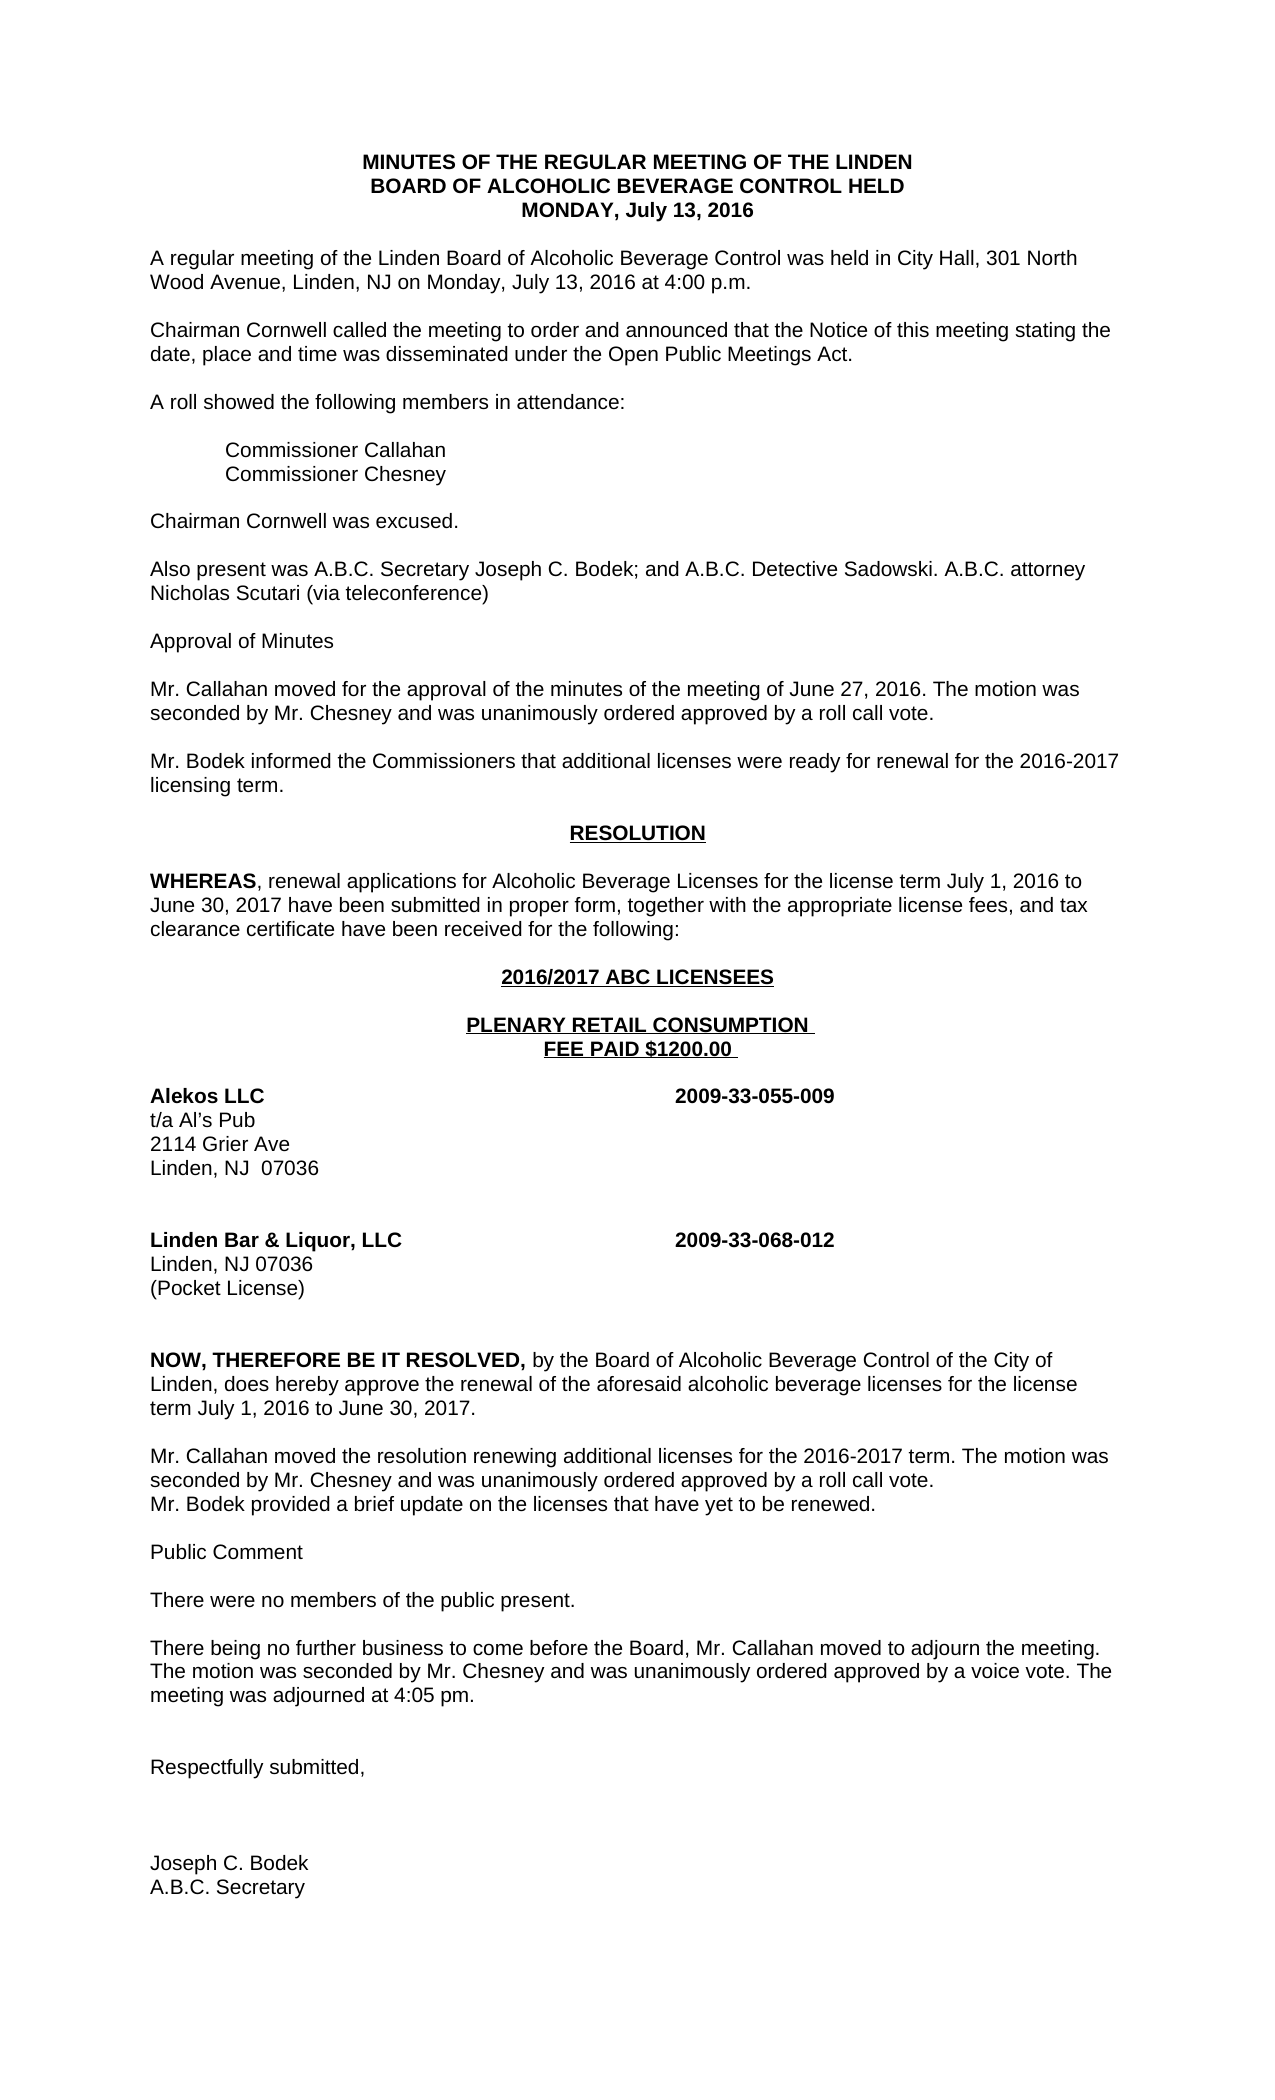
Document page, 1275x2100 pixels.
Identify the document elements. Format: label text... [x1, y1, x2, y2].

text Alekos LLC 2009-33-055-009 [150, 1084, 1125, 1108]
text Joseph C. Bodek [150, 1851, 1125, 1875]
text PLENARY RETAIL CONSUMPTION [150, 1012, 1125, 1036]
text Approval of Minutes [150, 629, 1125, 653]
text Also present was A.B.C. Secretary Joseph C. Bodek; and A.B.C. Detective Sadowski. A.B.C. attorney Nicholas Scutari (via teleconference) [150, 557, 1125, 605]
text Mr. Bodek informed the Commissioners that additional licenses were ready for renewal for the 2016-2017 licensing term. [150, 749, 1125, 797]
text MONDAY, July 13, 2016 [150, 198, 1125, 222]
text Chairman Cornwell was excused. [150, 509, 1125, 533]
text A roll showed the following members in attendance: [150, 389, 1125, 413]
text (Pocket License) [150, 1276, 1125, 1300]
text 2016/2017 ABC LICENSEES [150, 964, 1125, 988]
text A regular meeting of the Linden Board of Alcoholic Beverage Control was held in City Hall, 301 North Wood Avenue, Linden, NJ on Monday, July 13, 2016 at 4:00 p.m. [150, 246, 1125, 294]
text t/a Al’s Pub [150, 1108, 1125, 1132]
text Linden Bar & Liquor, LLC 2009-33-068-012 [150, 1228, 1125, 1252]
subtitle WHEREAS, renewal applications for Alcoholic Beverage Licenses for the license term July 1, 2016 to June 30, 2017 have been submitted in proper form, together with the appropriate license fees, and tax clearance certificate have been received for the following: [150, 869, 1125, 941]
text Public Comment [150, 1539, 1125, 1563]
text A.B.C. Secretary [150, 1875, 1125, 1899]
text Linden, NJ 07036 [150, 1156, 1125, 1180]
text Commissioner Chesney [150, 461, 1125, 485]
text Respectfully submitted, [150, 1755, 1125, 1779]
text Mr. Callahan moved for the approval of the minutes of the meeting of June 27, 2016. The motion was seconded by Mr. Chesney and was unanimously ordered approved by a roll call vote. [150, 677, 1125, 725]
text Chairman Cornwell called the meeting to order and announced that the Notice of this meeting stating the date, place and time was disseminated under the Open Public Meetings Act. [150, 318, 1125, 366]
text Linden, NJ 07036 [150, 1252, 1125, 1276]
text Mr. Callahan moved the resolution renewing additional licenses for the 2016-2017 term. The motion was seconded by Mr. Chesney and was unanimously ordered approved by a roll call vote. [150, 1444, 1125, 1492]
text Commissioner Callahan [150, 437, 1125, 461]
text RESOLUTION [150, 821, 1125, 845]
text FEE PAID $1200.00 [150, 1036, 1125, 1060]
text NOW, THEREFORE BE IT RESOLVED, by the Board of Alcoholic Beverage Control of the City of Linden, does hereby approve the renewal of the aforesaid alcoholic beverage licenses for the license term July 1, 2016 to June 30, 2017. [150, 1348, 1125, 1420]
text BOARD OF ALCOHOLIC BEVERAGE CONTROL HELD [150, 174, 1125, 198]
text MINUTES OF THE REGULAR MEETING OF THE LINDEN [150, 150, 1125, 174]
text There were no members of the public present. [150, 1587, 1125, 1611]
text Mr. Bodek provided a brief update on the licenses that have yet to be renewed. [150, 1492, 1125, 1516]
text There being no further business to come before the Board, Mr. Callahan moved to adjourn the meeting. The motion was seconded by Mr. Chesney and was unanimously ordered approved by a voice vote. The meeting was adjourned at 4:05 pm. [150, 1635, 1125, 1707]
text 2114 Grier Ave [150, 1132, 1125, 1156]
